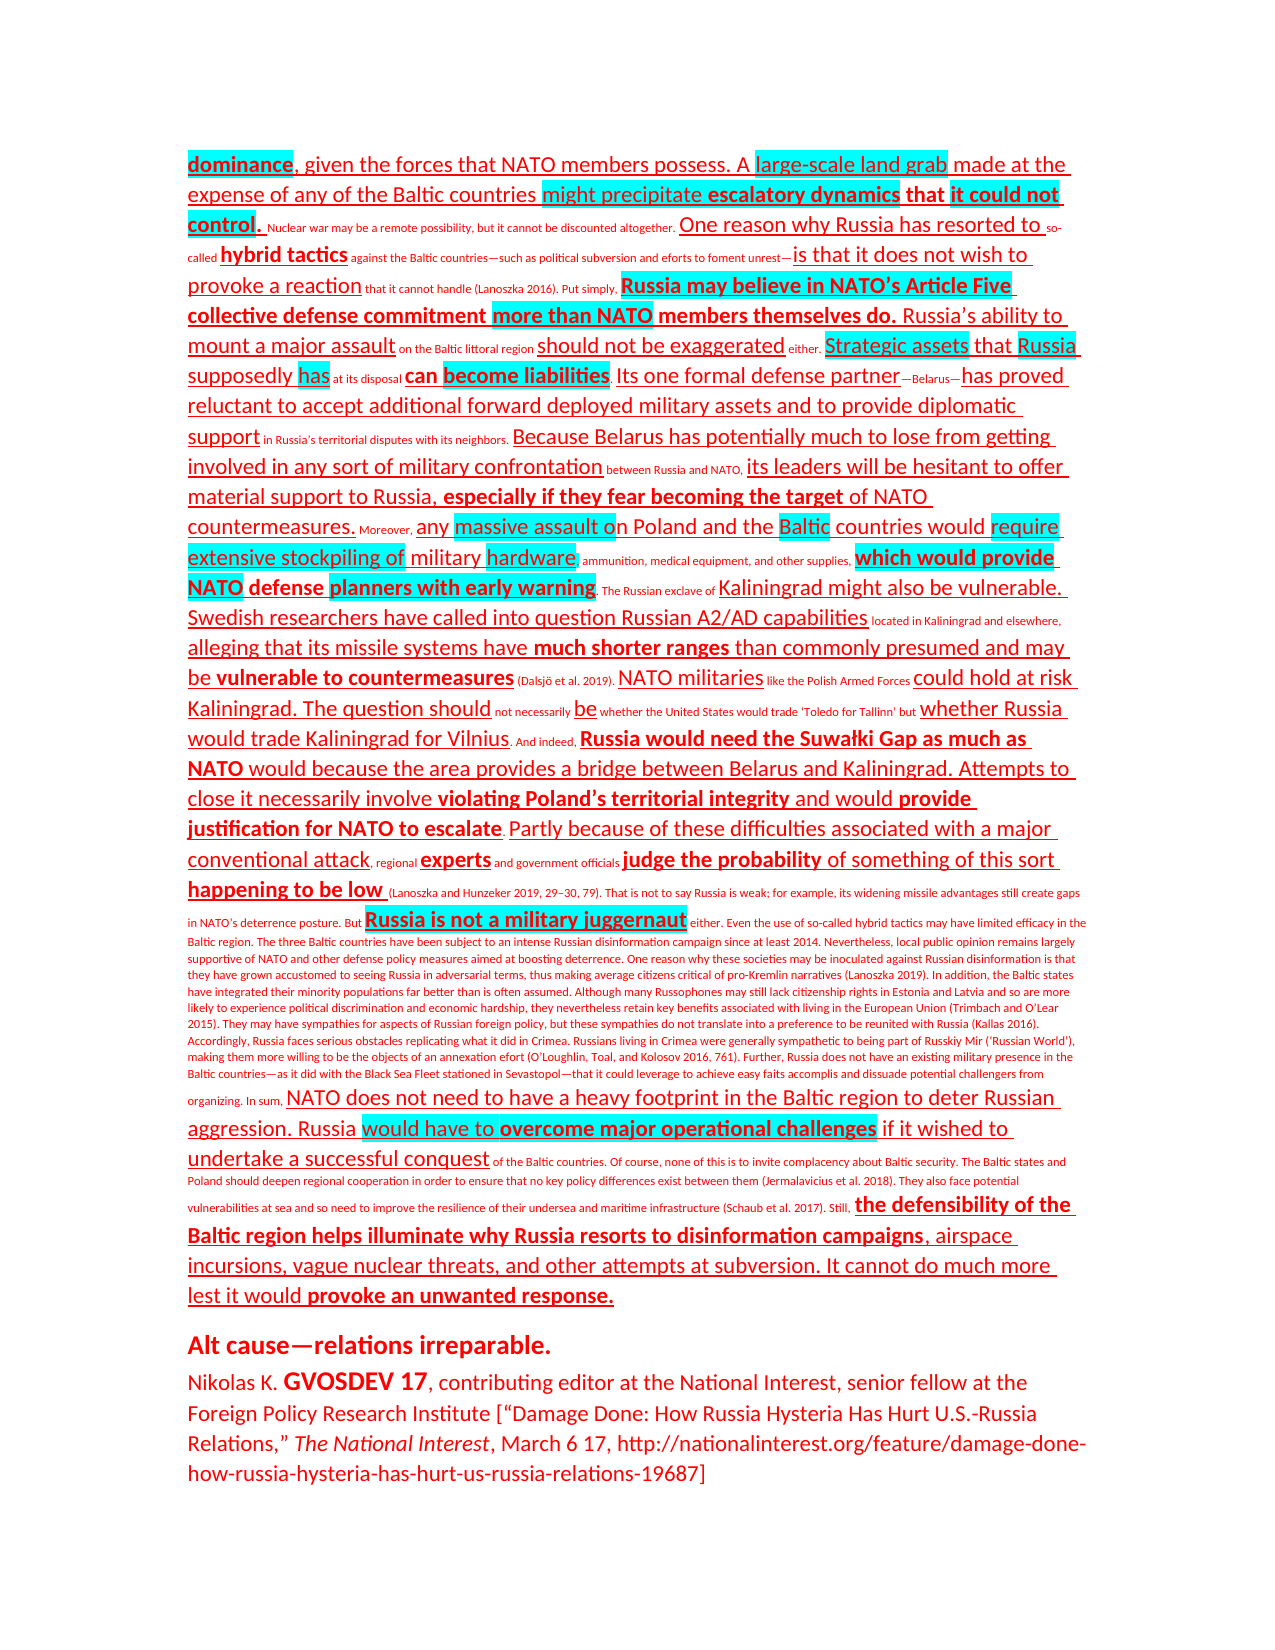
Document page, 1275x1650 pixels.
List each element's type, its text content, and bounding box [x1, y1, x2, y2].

subtitle Alt cause—relations irreparable. [187, 1328, 1087, 1361]
text Nikolas K. GVOSDEV 17, contributing editor at the National Interest, senior fellow at the Foreign Policy Research Institute [“Damage Done: How Russia Hysteria Has Hurt U.S.-Russia Relations,” The National Interest, March 6 17, http://nationalinterest.org/feature/damage-done-how-russia-hysteria-has-hurt-us-russia-relations-19687] [187, 1364, 1087, 1487]
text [187, 150, 1087, 1309]
